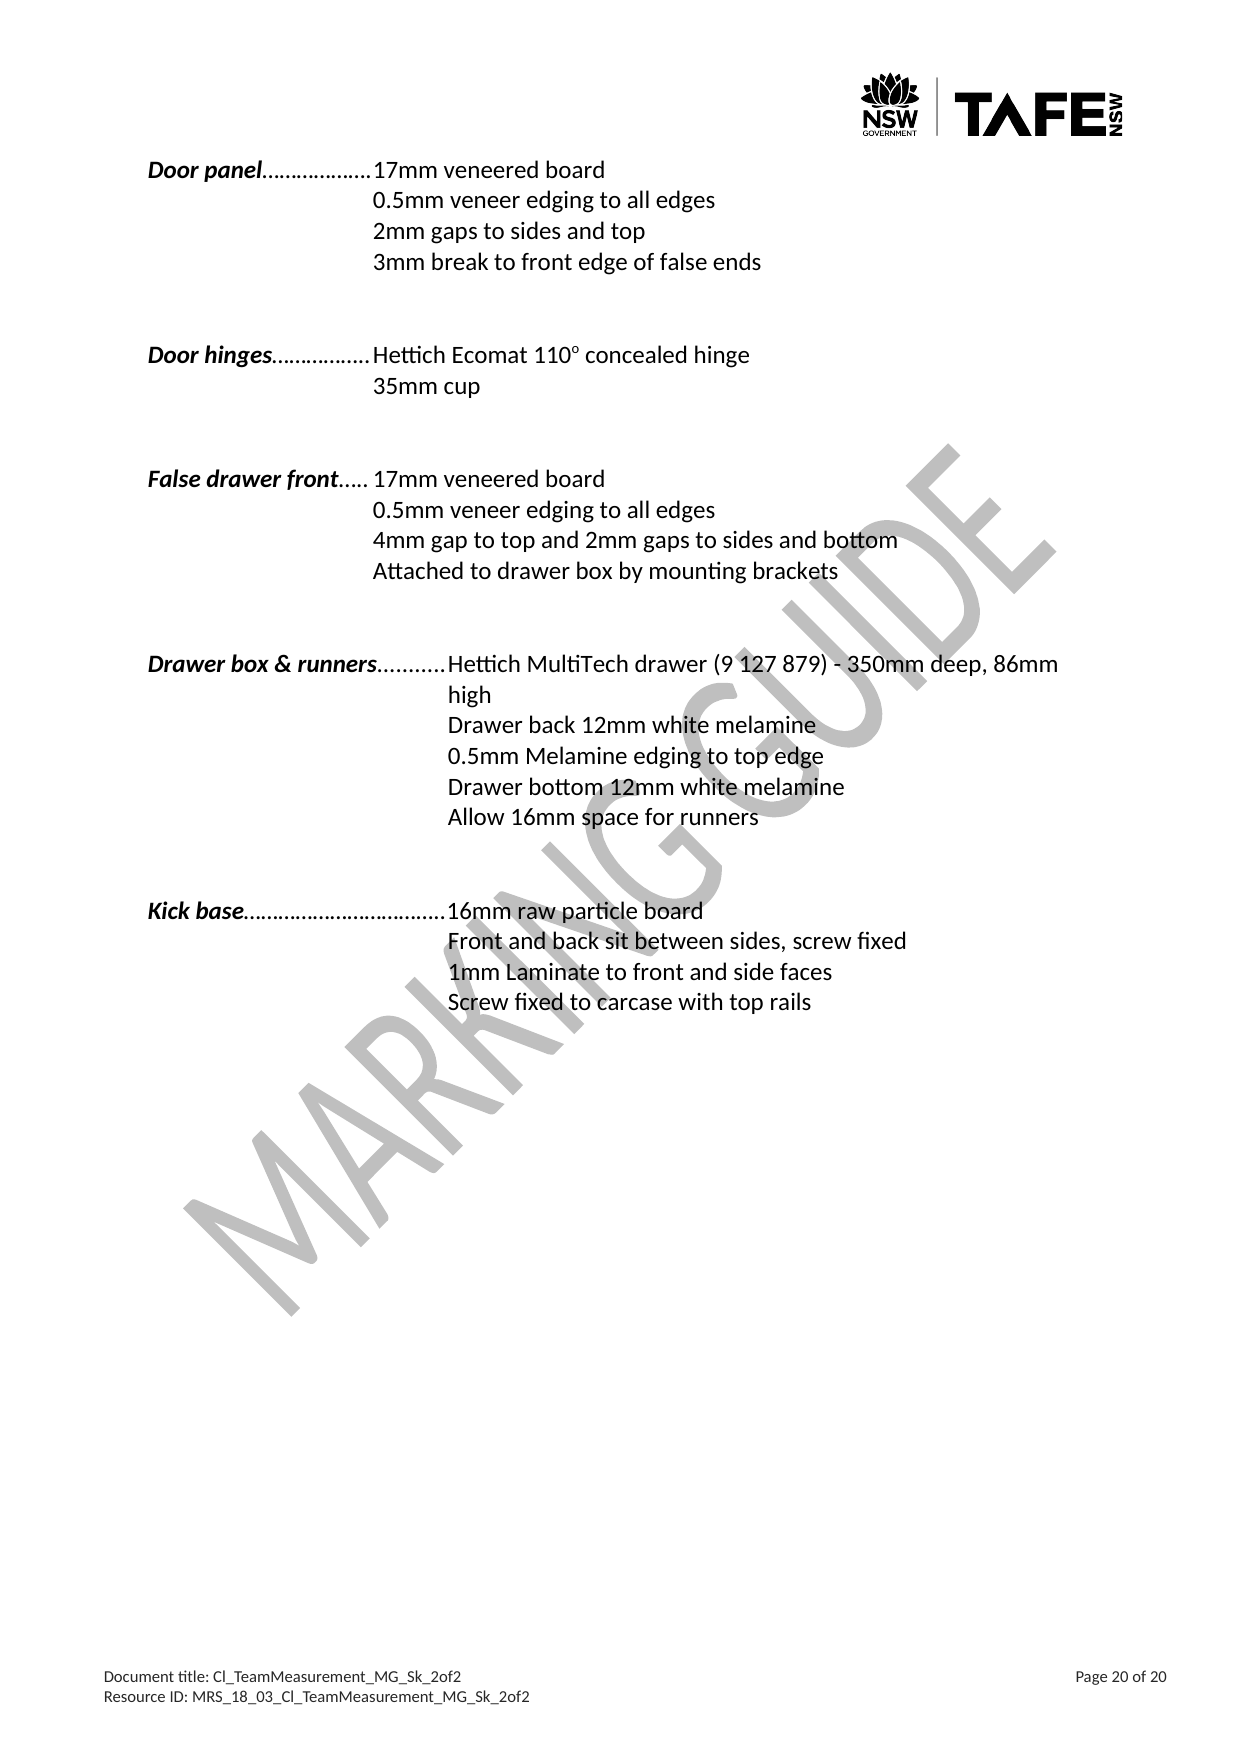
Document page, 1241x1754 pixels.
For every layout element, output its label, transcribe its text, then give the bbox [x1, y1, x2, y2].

text Door hinges…………….. Hettich Ecomat 110o concealed hinge [148, 339, 1092, 370]
text 1mm Laminate to front and side faces [148, 956, 1092, 986]
text 0.5mm veneer edging to all edges [148, 184, 1092, 215]
text Attached to drawer box by mounting brackets [148, 555, 1092, 586]
text Drawer bottom 12mm white melamine [148, 771, 1092, 801]
text 3mm break to front edge of false ends [148, 246, 1092, 276]
text False drawer front….. 17mm veneered board [148, 463, 1092, 494]
text Allow 16mm space for runners [148, 801, 1092, 832]
text Drawer back 12mm white melamine [148, 710, 1092, 740]
text 0.5mm Melamine edging to top edge [148, 740, 1092, 771]
text 35mm cup [148, 370, 1092, 400]
text Front and back sit between sides, screw fixed [148, 925, 1092, 956]
text Kick base……………………………..16mm raw particle board [148, 895, 1092, 925]
text Drawer box & runners........... Hettich MultiTech drawer (9 127 879) - 350mm deep, 86mm high [148, 649, 1092, 710]
text 0.5mm veneer edging to all edges [148, 494, 1092, 524]
text Screw fixed to carcase with top rails [148, 986, 1092, 1017]
text Door panel………………. 17mm veneered board [148, 154, 1092, 184]
text 2mm gaps to sides and top [148, 215, 1092, 246]
text 4mm gap to top and 2mm gaps to sides and bottom [148, 524, 1092, 555]
picture [861, 71, 1123, 137]
